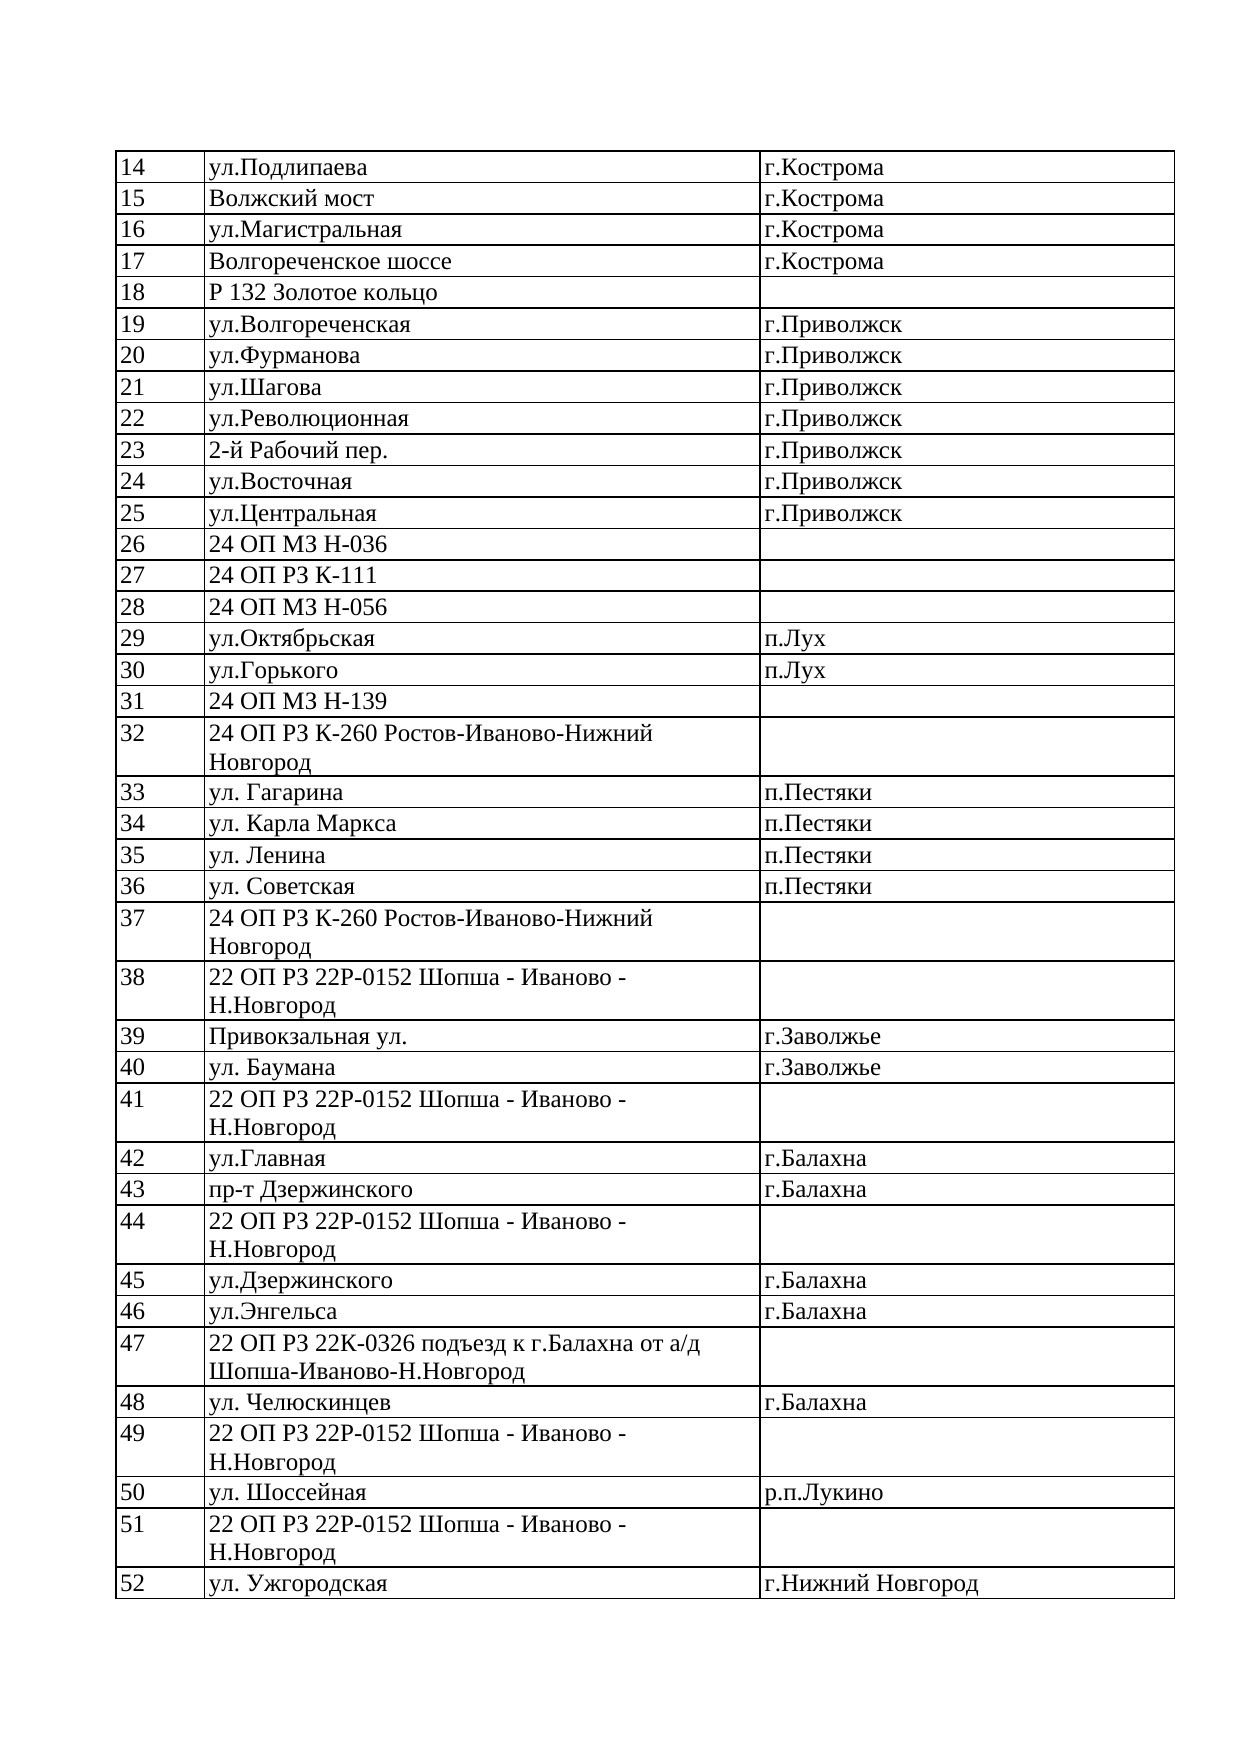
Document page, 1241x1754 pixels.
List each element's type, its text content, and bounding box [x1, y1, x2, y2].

table_cell ул. Баумана [205, 1052, 759, 1082]
table_cell 22 ОП РЗ 22К-0326 подъезд к г.Балахна от а/д Шопша-Иваново-Н.Новгород [205, 1328, 759, 1385]
table_cell 20 [117, 340, 204, 370]
table_cell 24 ОП МЗ Н-139 [205, 686, 759, 716]
table_cell 42 [117, 1143, 204, 1173]
table_cell [761, 1509, 1174, 1566]
table_cell 25 [117, 498, 204, 527]
table_cell Р 132 Золотое кольцо [205, 277, 759, 307]
table_cell [761, 1084, 1174, 1141]
table_cell г.Приволжск [761, 340, 1174, 370]
table_cell г.Заволжье [761, 1052, 1174, 1082]
table_cell ул. Советская [205, 871, 759, 901]
table_cell 31 [117, 686, 204, 716]
table_cell г.Кострома [761, 246, 1174, 276]
table_cell г.Приволжск [761, 435, 1174, 464]
table_cell 46 [117, 1296, 204, 1326]
table_cell 32 [117, 718, 204, 775]
table_cell [761, 592, 1174, 622]
table_cell 24 ОП МЗ Н-036 [205, 529, 759, 559]
table_cell г.Приволжск [761, 466, 1174, 496]
table_cell 21 [117, 372, 204, 402]
table_cell ул. Ленина [205, 840, 759, 870]
table_cell ул.Октябрьская [205, 623, 759, 653]
table_cell ул.Фурманова [205, 340, 759, 370]
table_cell 24 ОП МЗ Н-056 [205, 592, 759, 622]
table_cell г.Кострома [761, 152, 1174, 181]
table_cell 22 [117, 403, 204, 433]
table_cell [761, 529, 1174, 559]
table_cell Волжский мост [205, 183, 759, 213]
table_cell 19 [117, 309, 204, 339]
table_cell г.Приволжск [761, 403, 1174, 433]
table_cell ул. Ужгородская [205, 1568, 759, 1598]
table_cell 2-й Рабочий пер. [205, 435, 759, 464]
table_cell г.Приволжск [761, 498, 1174, 527]
table_cell г.Приволжск [761, 309, 1174, 339]
table_cell 22 ОП РЗ 22Р-0152 Шопша - Иваново - Н.Новгород [205, 1206, 759, 1263]
table_cell 50 [117, 1477, 204, 1507]
table_cell 47 [117, 1328, 204, 1385]
table_cell 51 [117, 1509, 204, 1566]
table_cell г.Балахна [761, 1387, 1174, 1417]
table_cell [761, 962, 1174, 1019]
table_cell ул.Подлипаева [205, 152, 759, 181]
table_cell 28 [117, 592, 204, 622]
table_cell ул. Карла Маркса [205, 808, 759, 838]
table_cell ул.Горького [205, 655, 759, 685]
table_cell 29 [117, 623, 204, 653]
table_cell 44 [117, 1206, 204, 1263]
table_cell г.Кострома [761, 183, 1174, 213]
table_cell 22 ОП РЗ 22Р-0152 Шопша - Иваново - Н.Новгород [205, 1084, 759, 1141]
table_cell [761, 561, 1174, 590]
table_cell п.Пестяки [761, 777, 1174, 807]
table_cell 26 [117, 529, 204, 559]
table_cell г.Балахна [761, 1143, 1174, 1173]
table_cell ул.Энгельса [205, 1296, 759, 1326]
table_cell ул. Гагарина [205, 777, 759, 807]
table_cell 49 [117, 1418, 204, 1476]
table_cell г.Приволжск [761, 372, 1174, 402]
table_cell 17 [117, 246, 204, 276]
table_cell 39 [117, 1021, 204, 1051]
table_cell ул.Шагова [205, 372, 759, 402]
table_cell 14 [117, 152, 204, 181]
table_cell ул.Магистральная [205, 215, 759, 244]
table_cell 33 [117, 777, 204, 807]
table_cell г.Балахна [761, 1174, 1174, 1204]
table_cell ул.Волгореченская [205, 309, 759, 339]
table_cell 52 [117, 1568, 204, 1598]
table_cell п.Пестяки [761, 871, 1174, 901]
table_cell г.Балахна [761, 1265, 1174, 1295]
table_cell 37 [117, 903, 204, 960]
table_cell 45 [117, 1265, 204, 1295]
table_cell [761, 1418, 1174, 1476]
table_cell 27 [117, 561, 204, 590]
table_cell 22 ОП РЗ 22Р-0152 Шопша - Иваново - Н.Новгород [205, 1509, 759, 1566]
table_cell п.Лух [761, 655, 1174, 685]
table_cell п.Лух [761, 623, 1174, 653]
table_cell 48 [117, 1387, 204, 1417]
table_cell п.Пестяки [761, 808, 1174, 838]
table_cell 30 [117, 655, 204, 685]
table_cell 41 [117, 1084, 204, 1141]
table_cell [761, 1328, 1174, 1385]
table_cell Привокзальная ул. [205, 1021, 759, 1051]
table_cell 38 [117, 962, 204, 1019]
table_cell 24 [117, 466, 204, 496]
table_cell г.Балахна [761, 1296, 1174, 1326]
table_cell ул. Челюскинцев [205, 1387, 759, 1417]
table_cell г.Заволжье [761, 1021, 1174, 1051]
table_cell ул.Центральная [205, 498, 759, 527]
table_cell ул.Дзержинского [205, 1265, 759, 1295]
table_cell р.п.Лукино [761, 1477, 1174, 1507]
table_cell 43 [117, 1174, 204, 1204]
table_cell ул. Шоссейная [205, 1477, 759, 1507]
table_cell ул.Революционная [205, 403, 759, 433]
table_cell 35 [117, 840, 204, 870]
table_cell пр-т Дзержинского [205, 1174, 759, 1204]
table_cell 24 ОП РЗ К-111 [205, 561, 759, 590]
table_cell г.Нижний Новгород [761, 1568, 1174, 1598]
table_cell 24 ОП РЗ К-260 Ростов-Иваново-Нижний Новгород [205, 718, 759, 775]
table_cell 24 ОП РЗ К-260 Ростов-Иваново-Нижний Новгород [205, 903, 759, 960]
table_cell 22 ОП РЗ 22Р-0152 Шопша - Иваново - Н.Новгород [205, 1418, 759, 1476]
table_cell ул.Главная [205, 1143, 759, 1173]
table_cell 34 [117, 808, 204, 838]
table_cell 18 [117, 277, 204, 307]
table_cell п.Пестяки [761, 840, 1174, 870]
table_cell 23 [117, 435, 204, 464]
table_cell [761, 718, 1174, 775]
table_cell 16 [117, 215, 204, 244]
table_cell ул.Восточная [205, 466, 759, 496]
table_cell [761, 903, 1174, 960]
table_cell 22 ОП РЗ 22Р-0152 Шопша - Иваново - Н.Новгород [205, 962, 759, 1019]
table_cell [761, 277, 1174, 307]
table_cell Волгореченское шоссе [205, 246, 759, 276]
table_cell 36 [117, 871, 204, 901]
table_cell [761, 686, 1174, 716]
table_cell 15 [117, 183, 204, 213]
table_cell 40 [117, 1052, 204, 1082]
table_cell [761, 1206, 1174, 1263]
table_cell г.Кострома [761, 215, 1174, 244]
